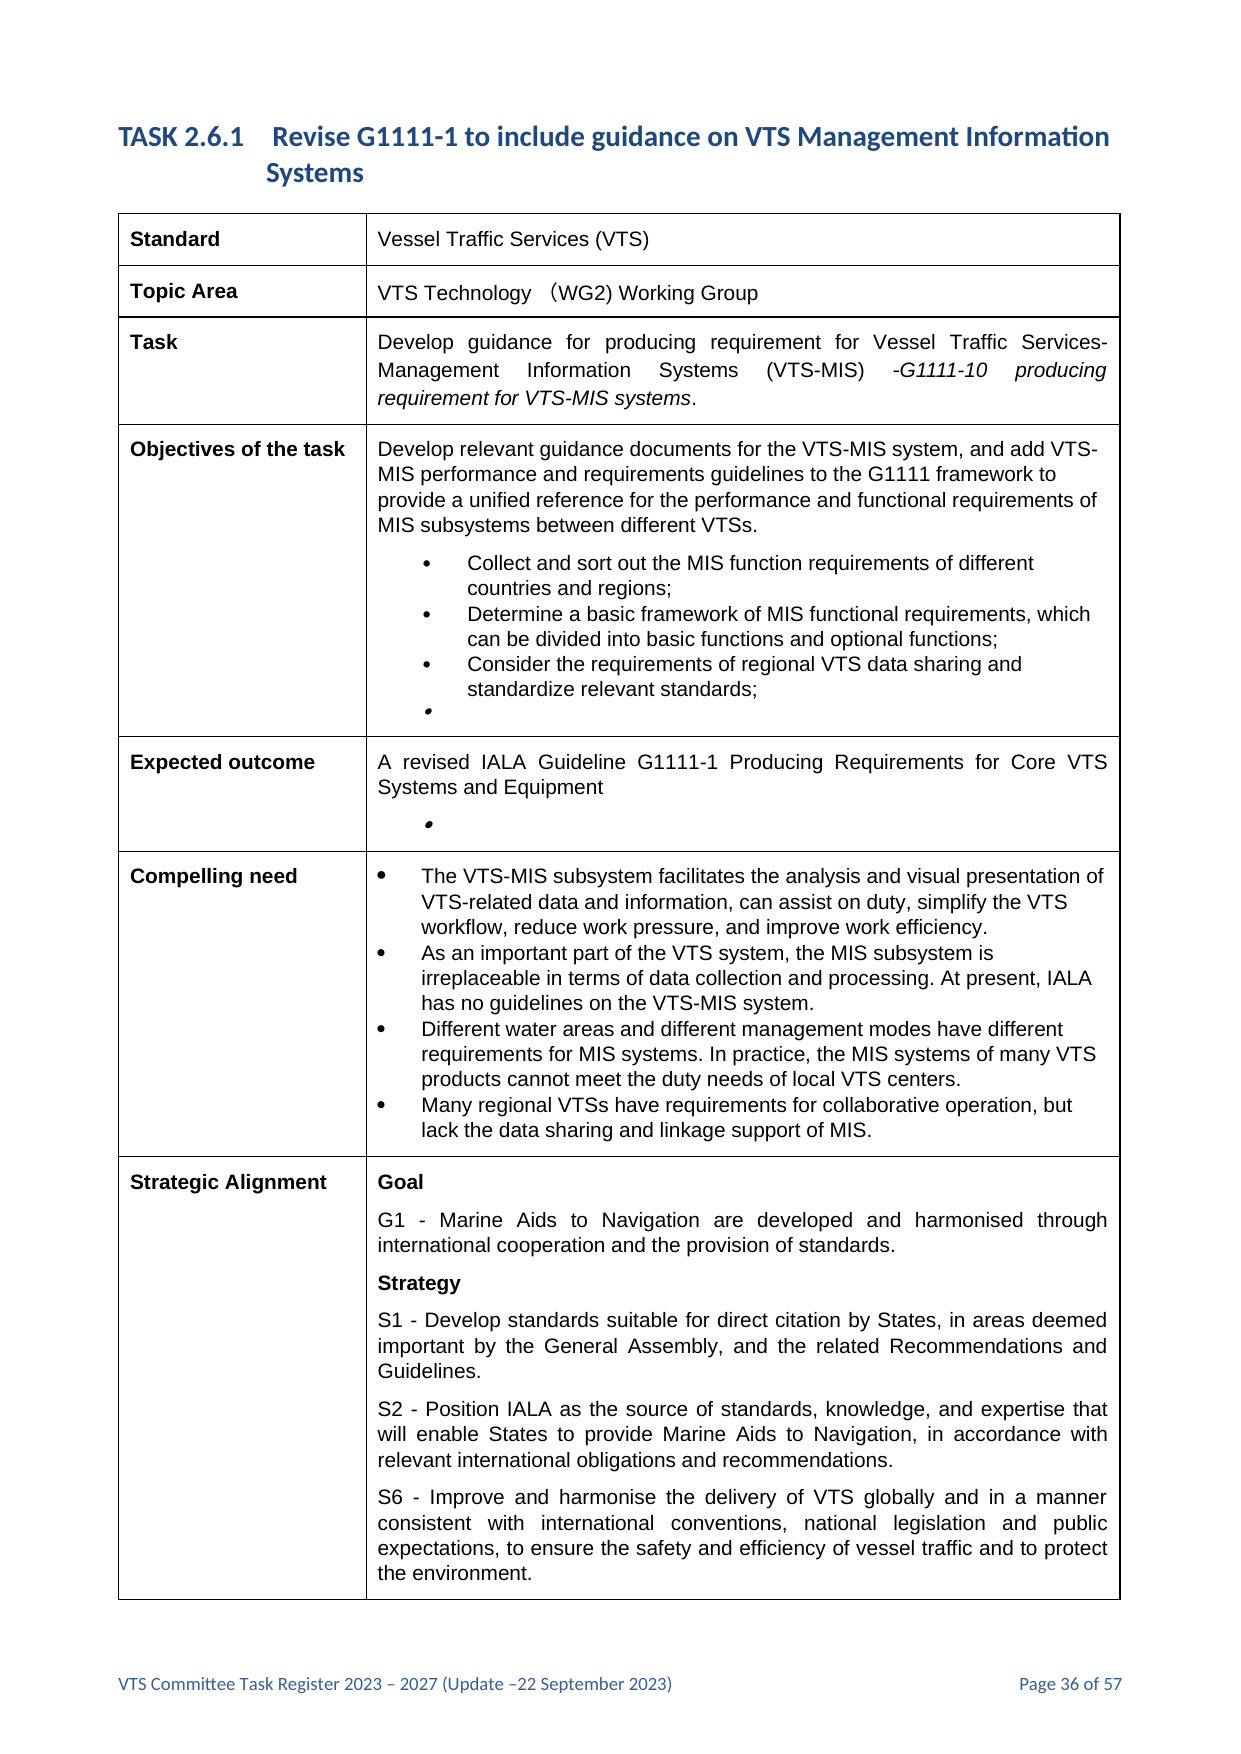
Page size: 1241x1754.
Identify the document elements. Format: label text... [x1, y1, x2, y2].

subtitle TASK 2.6.1 Revise G1111-1 to include guidance on VTS Management Information Systems [118, 118, 1122, 189]
table_cell Compelling need [119, 852, 366, 1156]
table_cell Task [119, 318, 366, 423]
table_header Vessel Traffic Services (VTS) [367, 214, 1119, 265]
table_cell Objectives of the task [119, 425, 366, 736]
table_cell VTS Technology （WG2) Working Group [367, 266, 1119, 316]
table_cell Goal G1 - Marine Aids to Navigation are developed and harmonised through international cooperation and the provision of standards. Strategy S1 - Develop standards suitable for direct citation by States, in areas deemed important by the General Assembly, and the related Recommendations and Guidelines. S2 - Position IALA as the source of standards, knowledge, and expertise that will enable States to provide Marine Aids to Navigation, in accordance with relevant international obligations and recommendations. S6 - Improve and harmonise the delivery of VTS globally and in a manner consistent with international conventions, national legislation and public expectations, to ensure the safety and efficiency of vessel traffic and to protect the environment. [367, 1157, 1119, 1599]
table_cell The VTS-MIS subsystem facilitates the analysis and visual presentation of VTS-related data and information, can assist on duty, simplify the VTS workflow, reduce work pressure, and improve work efficiency. As an important part of the VTS system, the MIS subsystem is irreplaceable in terms of data collection and processing. At present, IALA has no guidelines on the VTS-MIS system. Different water areas and different management modes have different requirements for MIS systems. In practice, the MIS systems of many VTS products cannot meet the duty needs of local VTS centers. Many regional VTSs have requirements for collaborative operation, but lack the data sharing and linkage support of MIS. [367, 852, 1119, 1156]
table_cell Develop guidance for producing requirement for Vessel Traffic Services-Management Information Systems (VTS-MIS) -G1111-10 producing requirement for VTS-MIS systems. [367, 318, 1119, 423]
table_cell A revised IALA Guideline G1111-1 Producing Requirements for Core VTS Systems and Equipment [367, 737, 1119, 851]
table_cell Strategic Alignment [119, 1157, 366, 1599]
table_header Standard [119, 214, 366, 265]
table_cell Develop relevant guidance documents for the VTS-MIS system, and add VTS-MIS performance and requirements guidelines to the G1111 framework to provide a unified reference for the performance and functional requirements of MIS subsystems between different VTSs. Collect and sort out the MIS function requirements of different countries and regions; Determine a basic framework of MIS functional requirements, which can be divided into basic functions and optional functions; Consider the requirements of regional VTS data sharing and standardize relevant standards; [367, 425, 1119, 736]
table_cell Topic Area [119, 266, 366, 316]
table_cell Expected outcome [119, 737, 366, 851]
